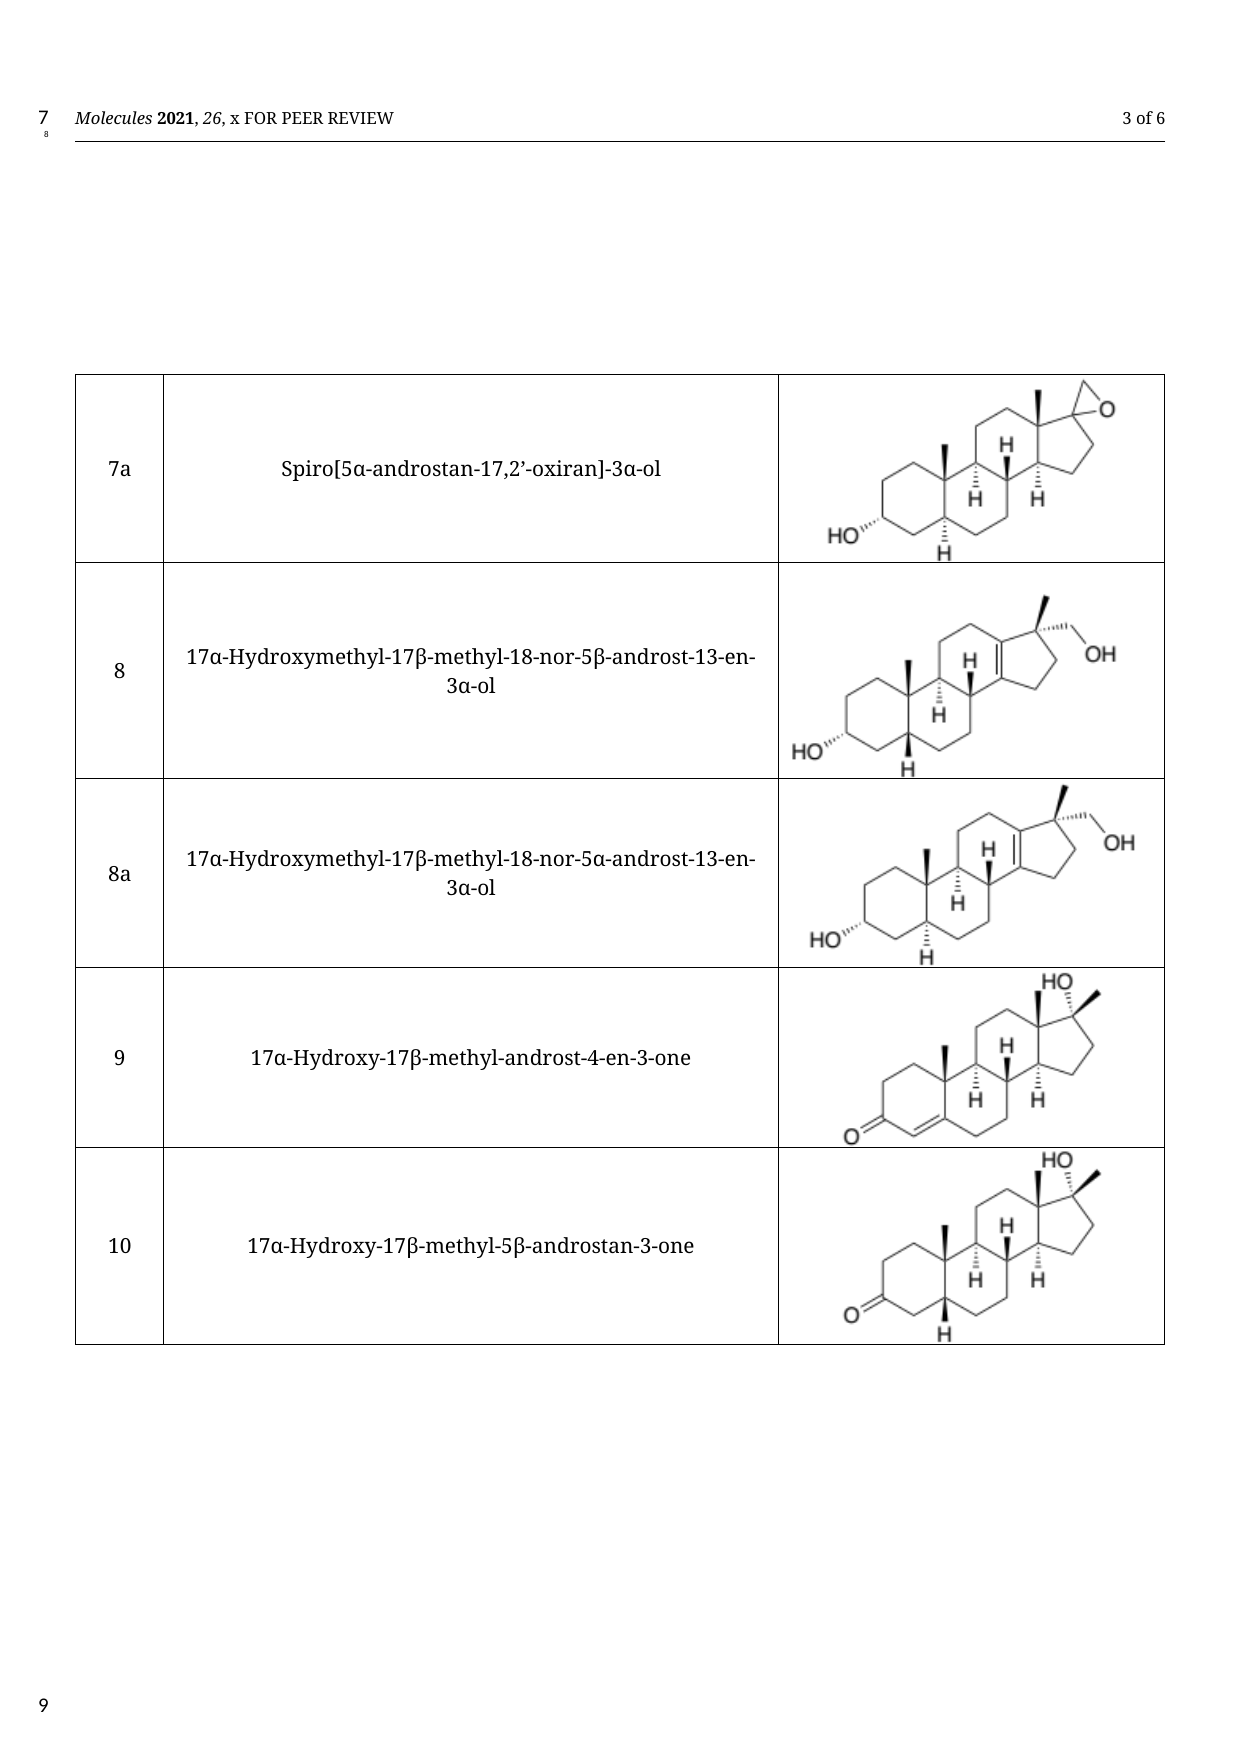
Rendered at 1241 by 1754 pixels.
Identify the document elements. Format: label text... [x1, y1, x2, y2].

table_cell 10 [76, 1148, 163, 1344]
table_cell [779, 375, 1164, 562]
table_cell 17α-Hydroxy-17β-methyl-androst-4-en-3-one [164, 968, 778, 1147]
table_cell [779, 563, 1164, 778]
table_cell 17α-Hydroxy-17β-methyl-5β-androstan-3-one [164, 1148, 778, 1344]
table_cell [779, 779, 1164, 967]
table_cell 9 [76, 968, 163, 1147]
table_cell 8 [76, 563, 163, 778]
table_cell 7a [76, 375, 163, 562]
table_cell [779, 968, 1164, 1147]
table_cell [779, 1148, 1164, 1344]
table_cell 8a [76, 779, 163, 967]
table_cell Spiro[5α-androstan-17,2’-oxiran]-3α-ol [164, 375, 778, 562]
table_cell 17α-Hydroxymethyl-17β-methyl-18-nor-5β-androst-13-en-3α-ol [164, 563, 778, 778]
table_cell 17α-Hydroxymethyl-17β-methyl-18-nor-5α-androst-13-en-3α-ol [164, 779, 778, 967]
